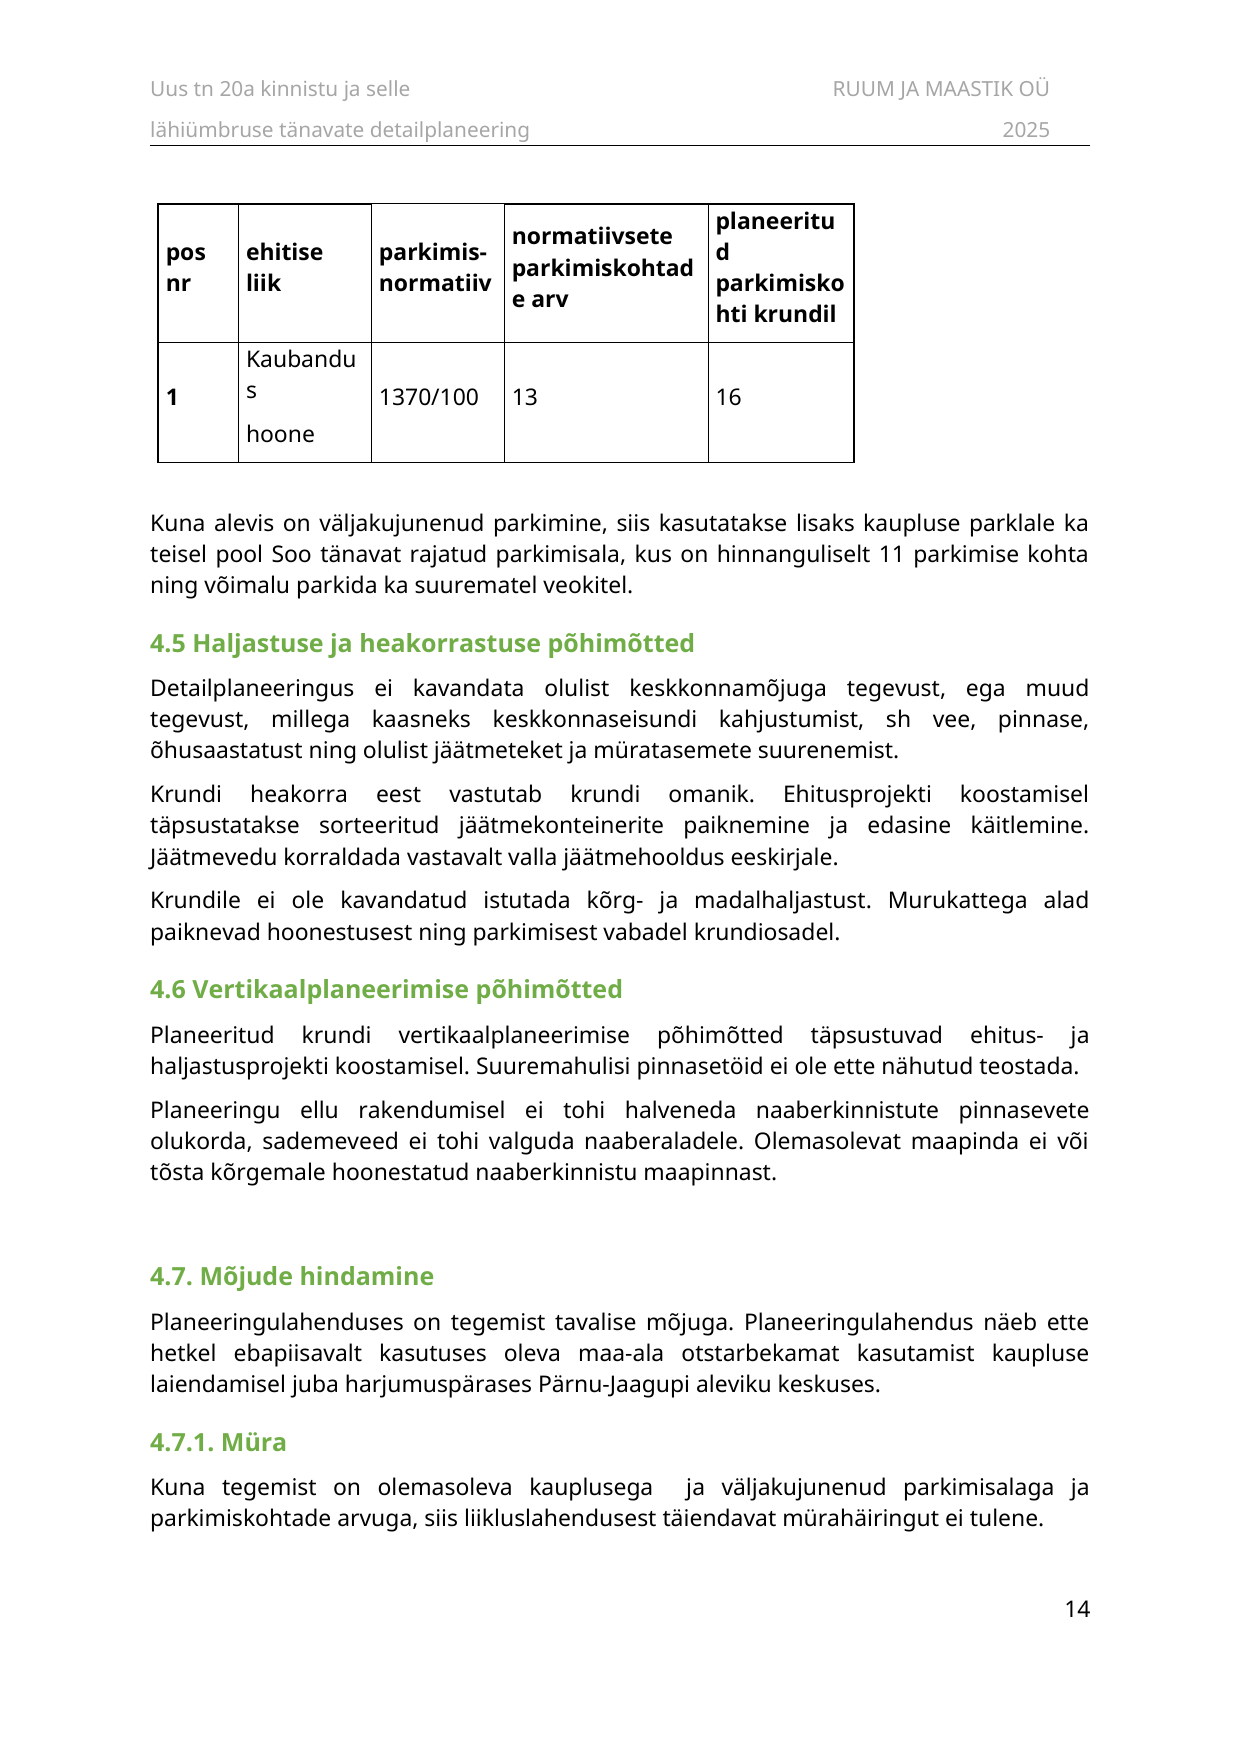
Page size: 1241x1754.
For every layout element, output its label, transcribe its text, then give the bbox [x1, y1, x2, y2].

text Kuna alevis on väljakujunenud parkimine, siis kasutatakse lisaks kaupluse parklale ka teisel pool Soo tänavat rajatud parkimisala, kus on hinnanguliselt 11 parkimise kohta ning võimalu parkida ka suurematel veokitel. [150, 507, 1090, 600]
table_cell 1370/100 [372, 343, 504, 462]
text Detailplaneeringus ei kavandata olulist keskkonnamõjuga tegevust, ega muud tegevust, millega kaasneks keskkonnaseisundi kahjustumist, sh vee, pinnase, õhusaastatust ning olulist jäätmeteket ja müratasemete suurenemist. [150, 672, 1090, 766]
table_cell Kaubandus hoone [239, 343, 371, 462]
subtitle 4.7. Mõjude hindamine [150, 1259, 1090, 1293]
text Kuna tegemist on olemasoleva kauplusega ja väljakujunenud parkimisalaga ja parkimiskohtade arvuga, siis liikluslahendusest täiendavat mürahäiringut ei tulene. [150, 1471, 1090, 1533]
subtitle 4.7.1. Müra [150, 1424, 1090, 1458]
table_header pos nr [159, 205, 238, 342]
subtitle 4.5 Haljastuse ja heakorrastuse põhimõtted [150, 625, 1090, 659]
text Planeeringulahenduses on tegemist tavalise mõjuga. Planeeringulahendus näeb ette hetkel ebapiisavalt kasutuses oleva maa-ala otstarbekamat kasutamist kaupluse laiendamisel juba harjumuspärases Pärnu-Jaagupi aleviku keskuses. [150, 1305, 1090, 1399]
table_header normatiivsete parkimiskohtade arv [505, 205, 708, 342]
text Krundile ei ole kavandatud istutada kõrg- ja madalhaljastust. Murukattega alad paiknevad hoonestusest ning parkimisest vabadel krundiosadel. [150, 884, 1090, 947]
table_header parkimis-normatiiv [372, 204, 504, 342]
subtitle 4.6 Vertikaalplaneerimise põhimõtted [150, 972, 1090, 1006]
table_header ehitise liik [239, 205, 371, 342]
table_cell 13 [505, 343, 708, 462]
table_cell 16 [709, 343, 853, 462]
table_header planeeritud parkimiskohti krundil [709, 205, 853, 342]
text Krundi heakorra eest vastutab krundi omanik. Ehitusprojekti koostamisel täpsustatakse sorteeritud jäätmekonteinerite paiknemine ja edasine käitlemine. Jäätmevedu korraldada vastavalt valla jäätmehooldus eeskirjale. [150, 778, 1090, 872]
text Planeeringu ellu rakendumisel ei tohi halveneda naaberkinnistute pinnasevete olukorda, sademeveed ei tohi valguda naaberaladele. Olemasolevat maapinda ei või tõsta kõrgemale hoonestatud naaberkinnistu maapinnast. [150, 1093, 1090, 1187]
text Planeeritud krundi vertikaalplaneerimise põhimõtted täpsustuvad ehitus- ja haljastusprojekti koostamisel. Suuremahulisi pinnasetöid ei ole ette nähutud teostada. [150, 1018, 1090, 1081]
table_cell 1 [159, 343, 238, 462]
